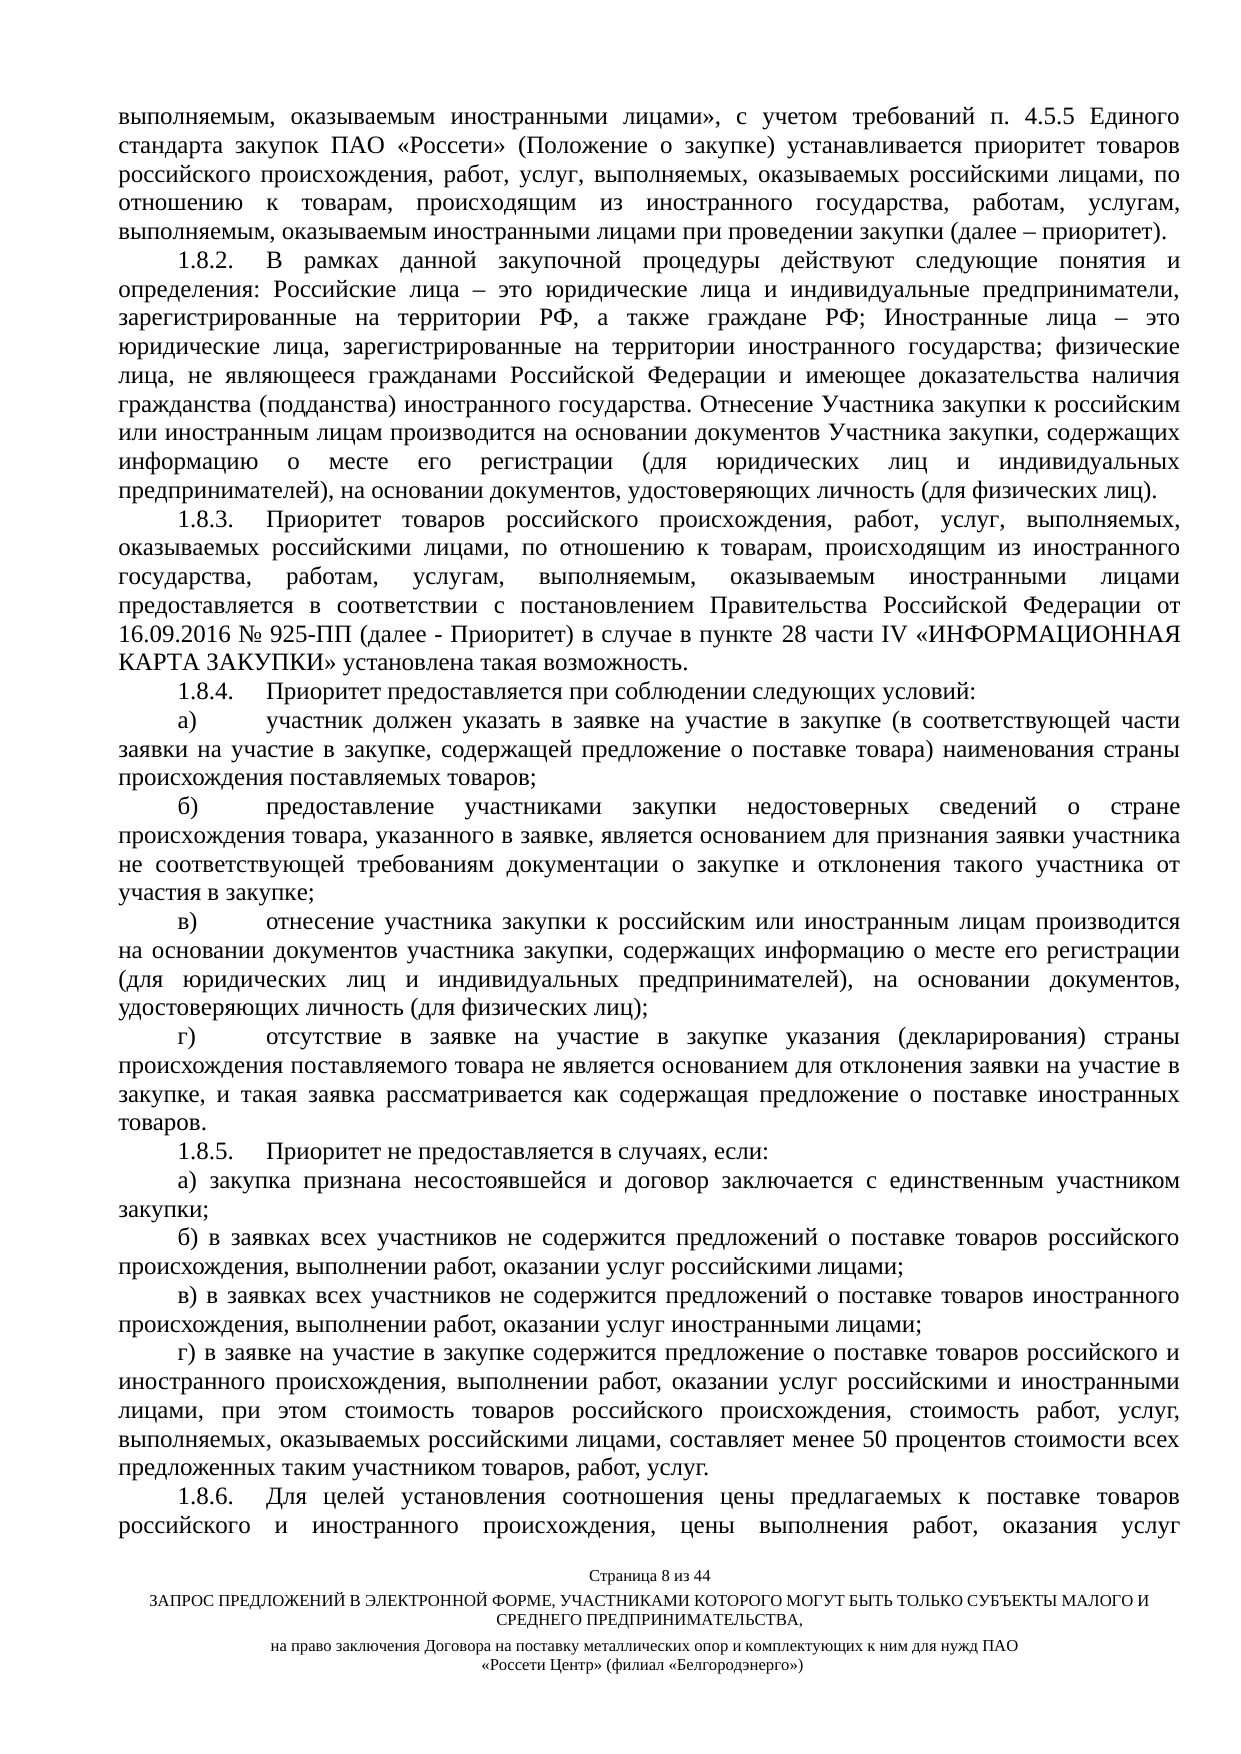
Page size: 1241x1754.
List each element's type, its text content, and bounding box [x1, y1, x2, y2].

list а) закупка признана несостоявшейся и договор заключается с единственным участником закупки; [118, 1165, 1181, 1222]
list участник должен указать в заявке на участие в закупке (в соответствующей части заявки на участие в закупке, содержащей предложение о поставке товара) наименования страны происхождения поставляемых товаров; [118, 705, 1181, 791]
list б) в заявках всех участников не содержится предложений о поставке товаров российского происхождения, выполнении работ, оказании услуг российскими лицами; [118, 1222, 1181, 1280]
list предоставление участниками закупки недостоверных сведений о стране происхождения товара, указанного в заявке, является основанием для признания заявки участника не соответствующей требованиям документации о закупке и отклонения такого участника от участия в закупке; [118, 791, 1181, 906]
subtitle В рамках данной закупочной процедуры действуют следующие понятия и определения: Российские лица – это юридические лица и индивидуальные предприниматели, зарегистрированные на территории РФ, а также граждане РФ; Иностранные лица – это юридические лица, зарегистрированные на территории иностранного государства; физические лица, не являющееся гражданами Российской Федерации и имеющее доказательства наличия гражданства (подданства) иностранного государства. Отнесение Участника закупки к российским или иностранным лицам производится на основании документов Участника закупки, содержащих информацию о месте его регистрации (для юридических лиц и индивидуальных предпринимателей), на основании документов, удостоверяющих личность (для физических лиц). [118, 245, 1181, 504]
list отнесение участника закупки к российским или иностранным лицам производится на основании документов участника закупки, содержащих информацию о месте его регистрации (для юридических лиц и индивидуальных предпринимателей), на основании документов, удостоверяющих личность (для физических лиц); [118, 906, 1181, 1021]
list в) в заявках всех участников не содержится предложений о поставке товаров иностранного происхождения, выполнении работ, оказании услуг иностранными лицами; [118, 1280, 1181, 1337]
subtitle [118, 1481, 1181, 1539]
list г) в заявке на участие в закупке содержится предложение о поставке товаров российского и иностранного происхождения, выполнении работ, оказании услуг российскими и иностранными лицами, при этом стоимость товаров российского происхождения, стоимость работ, услуг, выполняемых, оказываемых российскими лицами, составляет менее 50 процентов стоимости всех предложенных таким участником товаров, работ, услуг. [118, 1337, 1181, 1481]
list отсутствие в заявке на участие в закупке указания (декларирования) страны происхождения поставляемого товара не является основанием для отклонения заявки на участие в закупке, и такая заявка рассматривается как содержащая предложение о поставке иностранных товаров. [118, 1021, 1181, 1136]
subtitle Приоритет предоставляется при соблюдении следующих условий: [118, 676, 1181, 705]
subtitle Приоритет товаров российского происхождения, работ, услуг, выполняемых, оказываемых российскими лицами, по отношению к товарам, происходящим из иностранного государства, работам, услугам, выполняемым, оказываемым иностранными лицами предоставляется в соответствии с постановлением Правительства Российской Федерации от 16.09.2016 № 925-ПП (далее - Приоритет) в случае в пункте 28 части IV «ИНФОРМАЦИОННАЯ КАРТА ЗАКУПКИ» установлена такая возможность. [118, 504, 1181, 676]
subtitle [118, 101, 1181, 245]
subtitle Приоритет не предоставляется в случаях, если: [118, 1136, 1181, 1165]
